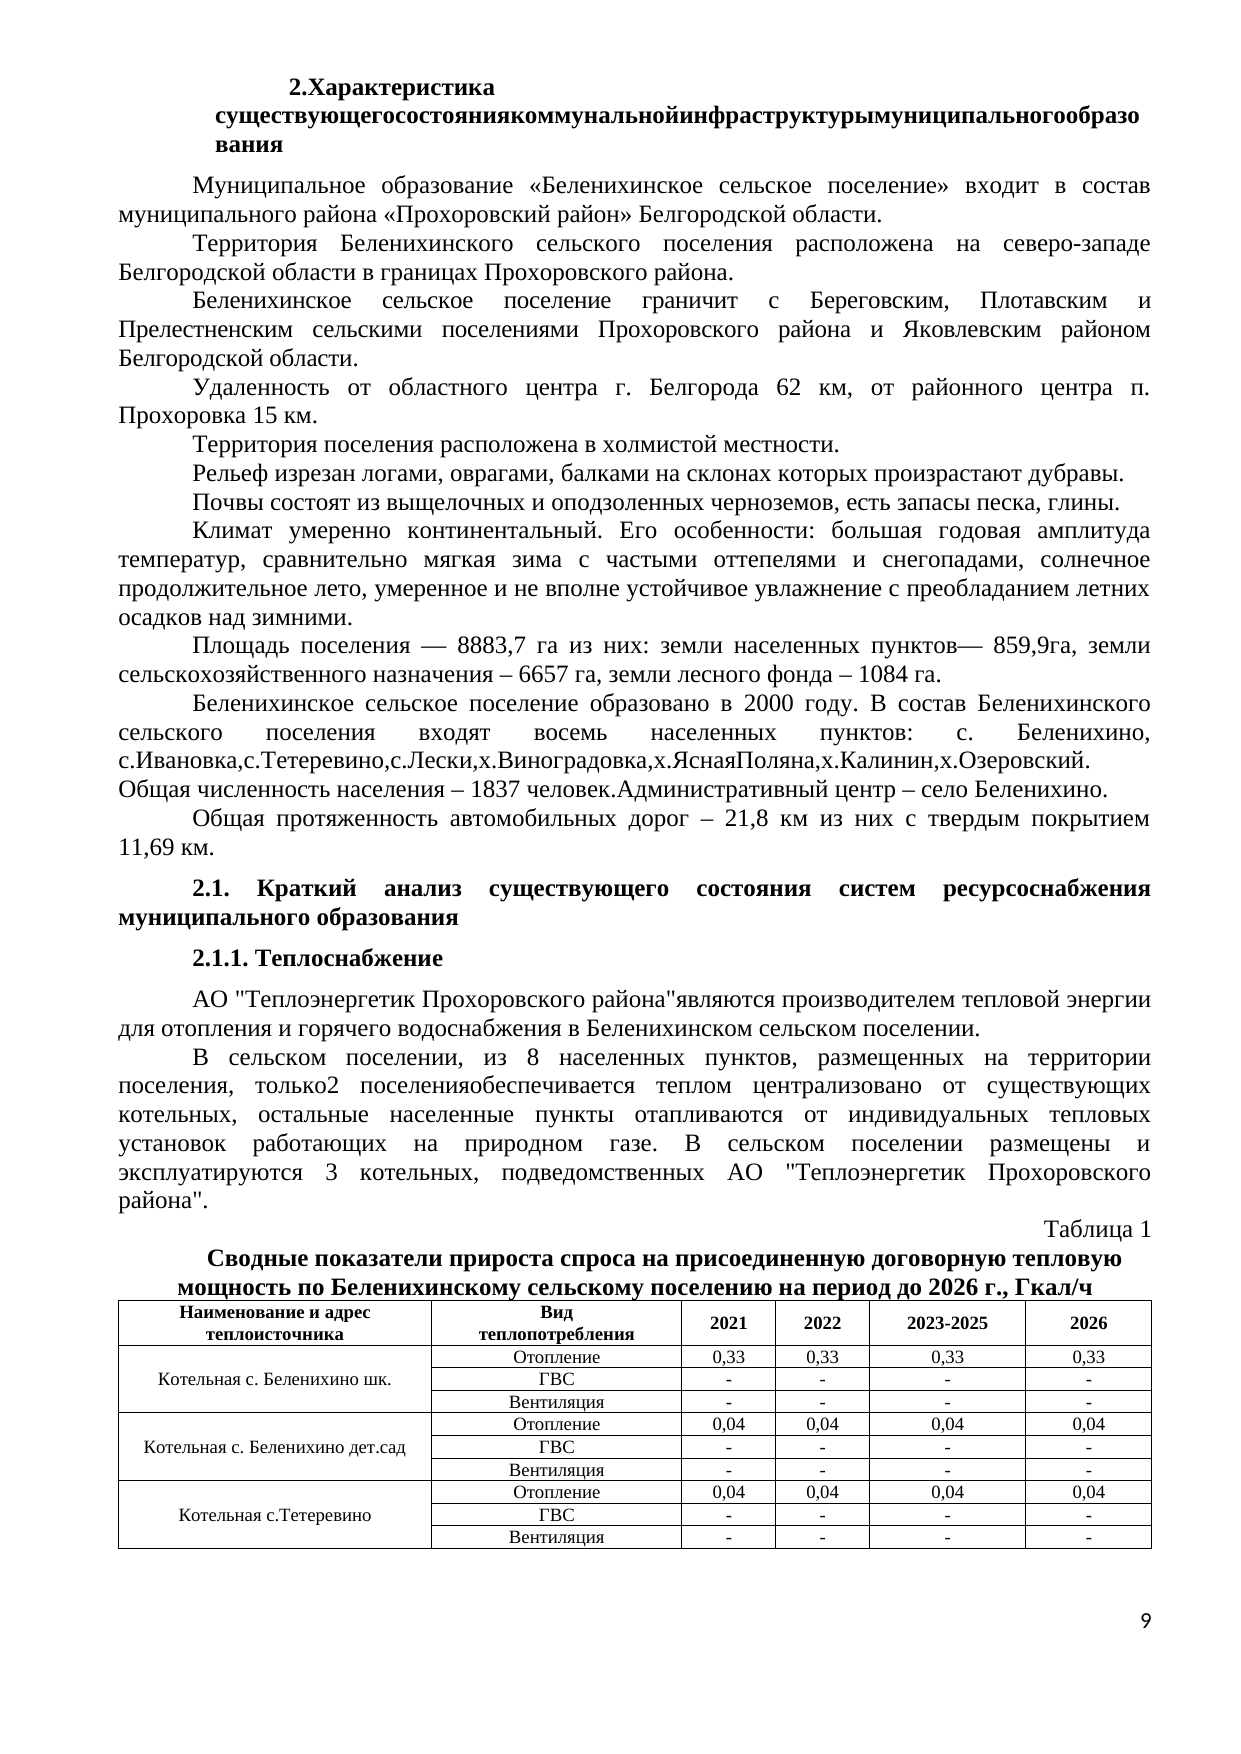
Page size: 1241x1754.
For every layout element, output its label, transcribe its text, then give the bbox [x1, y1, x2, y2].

table_header 2026 [1026, 1301, 1151, 1344]
table_cell 0,04 [870, 1481, 1025, 1503]
table_cell Вентиляция [432, 1526, 681, 1548]
table_cell - [870, 1459, 1025, 1480]
text Общая протяженность автомобильных дорог – 21,8 км из них с твердым покрытием 11,69 км. [118, 803, 1152, 860]
table_cell 0,04 [682, 1413, 775, 1435]
text Территория поселения расположена в холмистой местности. [118, 429, 1152, 458]
table_cell - [776, 1459, 869, 1480]
table_cell Отопление [432, 1413, 681, 1435]
table_header 2021 [682, 1301, 775, 1344]
table_cell 0,04 [776, 1413, 869, 1435]
text Удаленность от областного центра г. Белгорода 62 км, от районного центра п. Прохоровка 15 км. [118, 372, 1152, 429]
text Территория Беленихинского сельского поселения расположена на северо-западе Белгородской области в границах Прохоровского района. [118, 228, 1152, 285]
table_header 2023-2025 [870, 1301, 1025, 1344]
text Таблица 1 [118, 1214, 1152, 1243]
table_cell - [870, 1436, 1025, 1457]
table_cell - [776, 1526, 869, 1548]
text АО "Теплоэнергетик Прохоровского района"являются производителем тепловой энергии для отопления и горячего водоснабжения в Беленихинском сельском поселении. [118, 984, 1152, 1042]
table_cell - [1026, 1368, 1151, 1390]
table_cell - [776, 1391, 869, 1412]
table_cell Вентиляция [432, 1459, 681, 1480]
table_cell 0,33 [870, 1346, 1025, 1367]
text Сводные показатели прироста спроса на присоединенную договорную тепловую мощность по Беленихинскому сельскому поселению на период до 2026 г., Гкал/ч [118, 1243, 1152, 1300]
table_cell - [870, 1526, 1025, 1548]
table_cell - [1026, 1459, 1151, 1480]
table_cell ГВС [432, 1368, 681, 1390]
table_header Наименование и адрес теплоисточника [119, 1301, 431, 1344]
table_cell 0,33 [776, 1346, 869, 1367]
text В сельском поселении, из 8 населенных пунктов, размещенных на территории поселения, только2 поселенияобеспечивается теплом централизовано от существующих котельных, остальные населенные пункты отапливаются от индивидуальных тепловых установок работающих на природном газе. В сельском поселении размещены и эксплуатируются 3 котельных, подведомственных АО "Теплоэнергетик Прохоровского района". [118, 1042, 1152, 1214]
table_cell 0,04 [870, 1413, 1025, 1435]
table_cell - [776, 1436, 869, 1457]
table_cell - [682, 1391, 775, 1412]
table_cell 0,33 [682, 1346, 775, 1367]
table_cell - [682, 1504, 775, 1525]
table_cell - [776, 1368, 869, 1390]
table_cell - [776, 1504, 869, 1525]
table_cell 0,04 [776, 1481, 869, 1503]
table_cell 0,04 [682, 1481, 775, 1503]
text Беленихинское сельское поселение граничит с Береговским, Плотавским и Прелестненским сельскими поселениями Прохоровского района и Яковлевским районом Белгородской области. [118, 285, 1152, 372]
table_header 2022 [776, 1301, 869, 1344]
subtitle 2.Характеристика существующегосостояниякоммунальнойинфраструктурымуниципальногообразования [215, 72, 1152, 158]
table_cell - [682, 1459, 775, 1480]
table_cell - [870, 1504, 1025, 1525]
table_cell Котельная с. Беленихино шк. [119, 1346, 431, 1412]
table_cell - [870, 1391, 1025, 1412]
subtitle 2.1.1. Теплоснабжение [118, 943, 1152, 972]
table_cell - [870, 1368, 1025, 1390]
table_cell - [1026, 1391, 1151, 1412]
table_cell - [682, 1526, 775, 1548]
table_cell - [1026, 1436, 1151, 1457]
table_cell 0,33 [1026, 1346, 1151, 1367]
table_cell Отопление [432, 1346, 681, 1367]
table_cell - [682, 1436, 775, 1457]
table_cell Котельная с. Беленихино дет.сад [119, 1413, 431, 1480]
table_cell Котельная с.Тетеревино [119, 1481, 431, 1548]
table_cell Отопление [432, 1481, 681, 1503]
table_cell 0,04 [1026, 1413, 1151, 1435]
text Почвы состоят из выщелочных и оподзоленных черноземов, есть запасы песка, глины. [118, 487, 1152, 515]
table_cell - [1026, 1504, 1151, 1525]
text Рельеф изрезан логами, оврагами, балками на склонах которых произрастают дубравы. [118, 458, 1152, 487]
table_cell - [682, 1368, 775, 1390]
table_cell Вентиляция [432, 1391, 681, 1412]
text Площадь поселения — 8883,7 га из них: земли населенных пунктов— 859,9га, земли сельскохозяйственного назначения – 6657 га, земли лесного фонда – 1084 га. [118, 630, 1152, 688]
table_cell ГВС [432, 1436, 681, 1457]
table_cell - [1026, 1526, 1151, 1548]
table_cell 0,04 [1026, 1481, 1151, 1503]
subtitle 2.1. Краткий анализ существующего состояния систем ресурсоснабжения муниципального образования [118, 873, 1152, 930]
text Беленихинское сельское поселение образовано в 2000 году. В состав Беленихинского сельского поселения входят восемь населенных пунктов: с. Беленихино, с.Ивановка,с.Тетеревино,с.Лески,х.Виноградовка,х.ЯснаяПоляна,х.Калинин,х.Озеровский. Общая численность населения – 1837 человек.Административный центр – село Беленихино. [118, 688, 1152, 803]
table_header Вид теплопотребления [432, 1301, 681, 1344]
table_cell ГВС [432, 1504, 681, 1525]
text Климат умеренно континентальный. Его особенности: большая годовая амплитуда температур, сравнительно мягкая зима с частыми оттепелями и снегопадами, солнечное продолжительное лето, умеренное и не вполне устойчивое увлажнение с преобладанием летних осадков над зимними. [118, 515, 1152, 630]
text Муниципальное образование «Беленихинское сельское поселение» входит в состав муниципального района «Прохоровский район» Белгородской области. [118, 170, 1152, 228]
